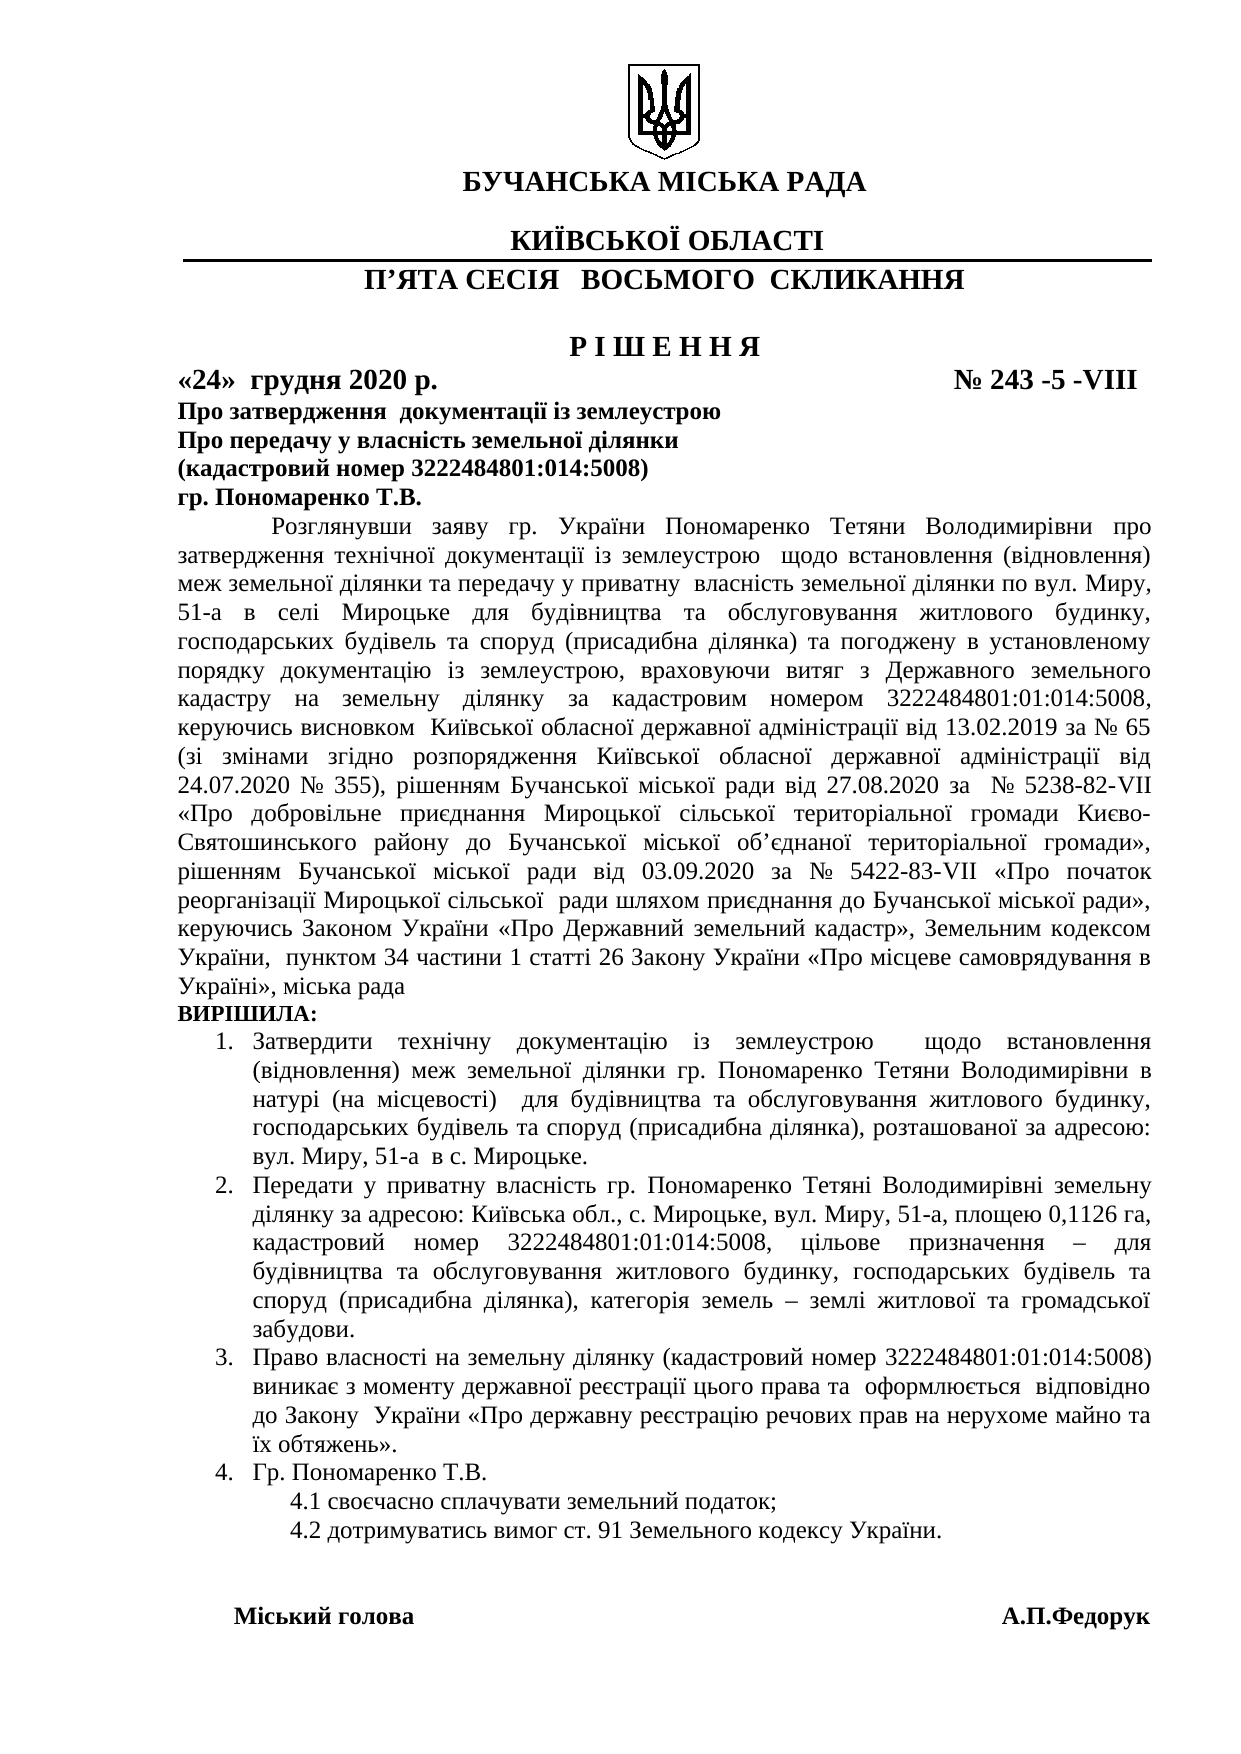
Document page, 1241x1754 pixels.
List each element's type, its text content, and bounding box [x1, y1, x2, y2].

list Передати у приватну власність гр. Пономаренко Тетяні Володимирівні земельну ділянку за адресою: Київська обл., с. Мироцьке, вул. Миру, 51-а, площею 0,1126 га, кадастровий номер 3222484801:01:014:5008, цільове призначення – для будівництва та обслуговування житлового будинку, господарських будівель та споруд (присадибна ділянка), категорія земель – землі житлової та громадської забудови. [215, 1170, 1152, 1342]
text «24» грудня 2020 р. № 243 -5 -VІІІ [177, 362, 1152, 396]
text П’ЯТА СЕСІЯ ВОСЬМОГО СКЛИКАННЯ [177, 262, 1152, 295]
list своєчасно сплачувати земельний податок; [290, 1486, 1152, 1515]
text ВИРІШИЛА: [177, 1000, 1152, 1026]
list Право власності на земельну ділянку (кадастровий номер 3222484801:01:014:5008) виникає з моменту державної реєстрації цього права та оформлюється відповідно до Закону України «Про державну реєстрацію речових прав на нерухоме майно та їх обтяжень». [215, 1342, 1152, 1457]
text Міський голова А.П.Федорук [177, 1601, 1152, 1630]
text Розглянувши заяву гр. України Пономаренко Тетяни Володимирівни про затвердження технічної документації із землеустрою щодо встановлення (відновлення) меж земельної ділянки та передачу у приватну власність земельної ділянки по вул. Миру, 51-а в селі Мироцьке для будівництва та обслуговування житлового будинку, господарських будівель та споруд (присадибна ділянка) та погоджену в установленому порядку документацію із землеустрою, враховуючи витяг з Державного земельного кадастру на земельну ділянку за кадастровим номером 3222484801:01:014:5008, керуючись висновком Київської обласної державної адміністрації від 13.02.2019 за № 65 (зі змінами згідно розпорядження Київської обласної державної адміністрації від 24.07.2020 № 355), рішенням Бучанської міської ради від 27.08.2020 за № 5238-82-VІІ «Про добровільне приєднання Мироцької сільської територіальної громади Києво-Святошинського району до Бучанської міської об’єднаної територіальної громади», рішенням Бучанської міської ради від 03.09.2020 за № 5422-83-VІІ «Про початок реорганізації Мироцької сільської ради шляхом приєднання до Бучанської міської ради», керуючись Законом України «Про Державний земельний кадастр», Земельним кодексом України, пунктом 34 частини 1 статті 26 Закону України «Про місцеве самоврядування в Україні», міська рада [177, 511, 1152, 1000]
text КИЇВСЬКОЇ ОБЛАСТІ [183, 223, 1152, 259]
text БУЧАНСЬКА МІСЬКА РАДА [177, 164, 1152, 197]
text (кадастровий номер 3222484801:014:5008) [177, 453, 1152, 482]
text Про передачу у власність земельної ділянки [177, 425, 1152, 453]
list Затвердити технічну документацію із землеустрою щодо встановлення (відновлення) меж земельної ділянки гр. Пономаренко Тетяни Володимирівни в натурі (на місцевості) для будівництва та обслуговування житлового будинку, господарських будівель та споруд (присадибна ділянка), розташованої за адресою: вул. Миру, 51-а в с. Мироцьке. [215, 1026, 1152, 1170]
text гр. Пономаренко Т.В. [177, 482, 1152, 511]
list Гр. Пономаренко Т.В. [215, 1457, 1152, 1486]
list дотримуватись вимог ст. 91 Земельного кодексу України. [290, 1515, 1152, 1544]
text Р І Ш Е Н Н Я [177, 329, 1152, 362]
text Про затвердження документації із землеустрою [177, 396, 1152, 425]
